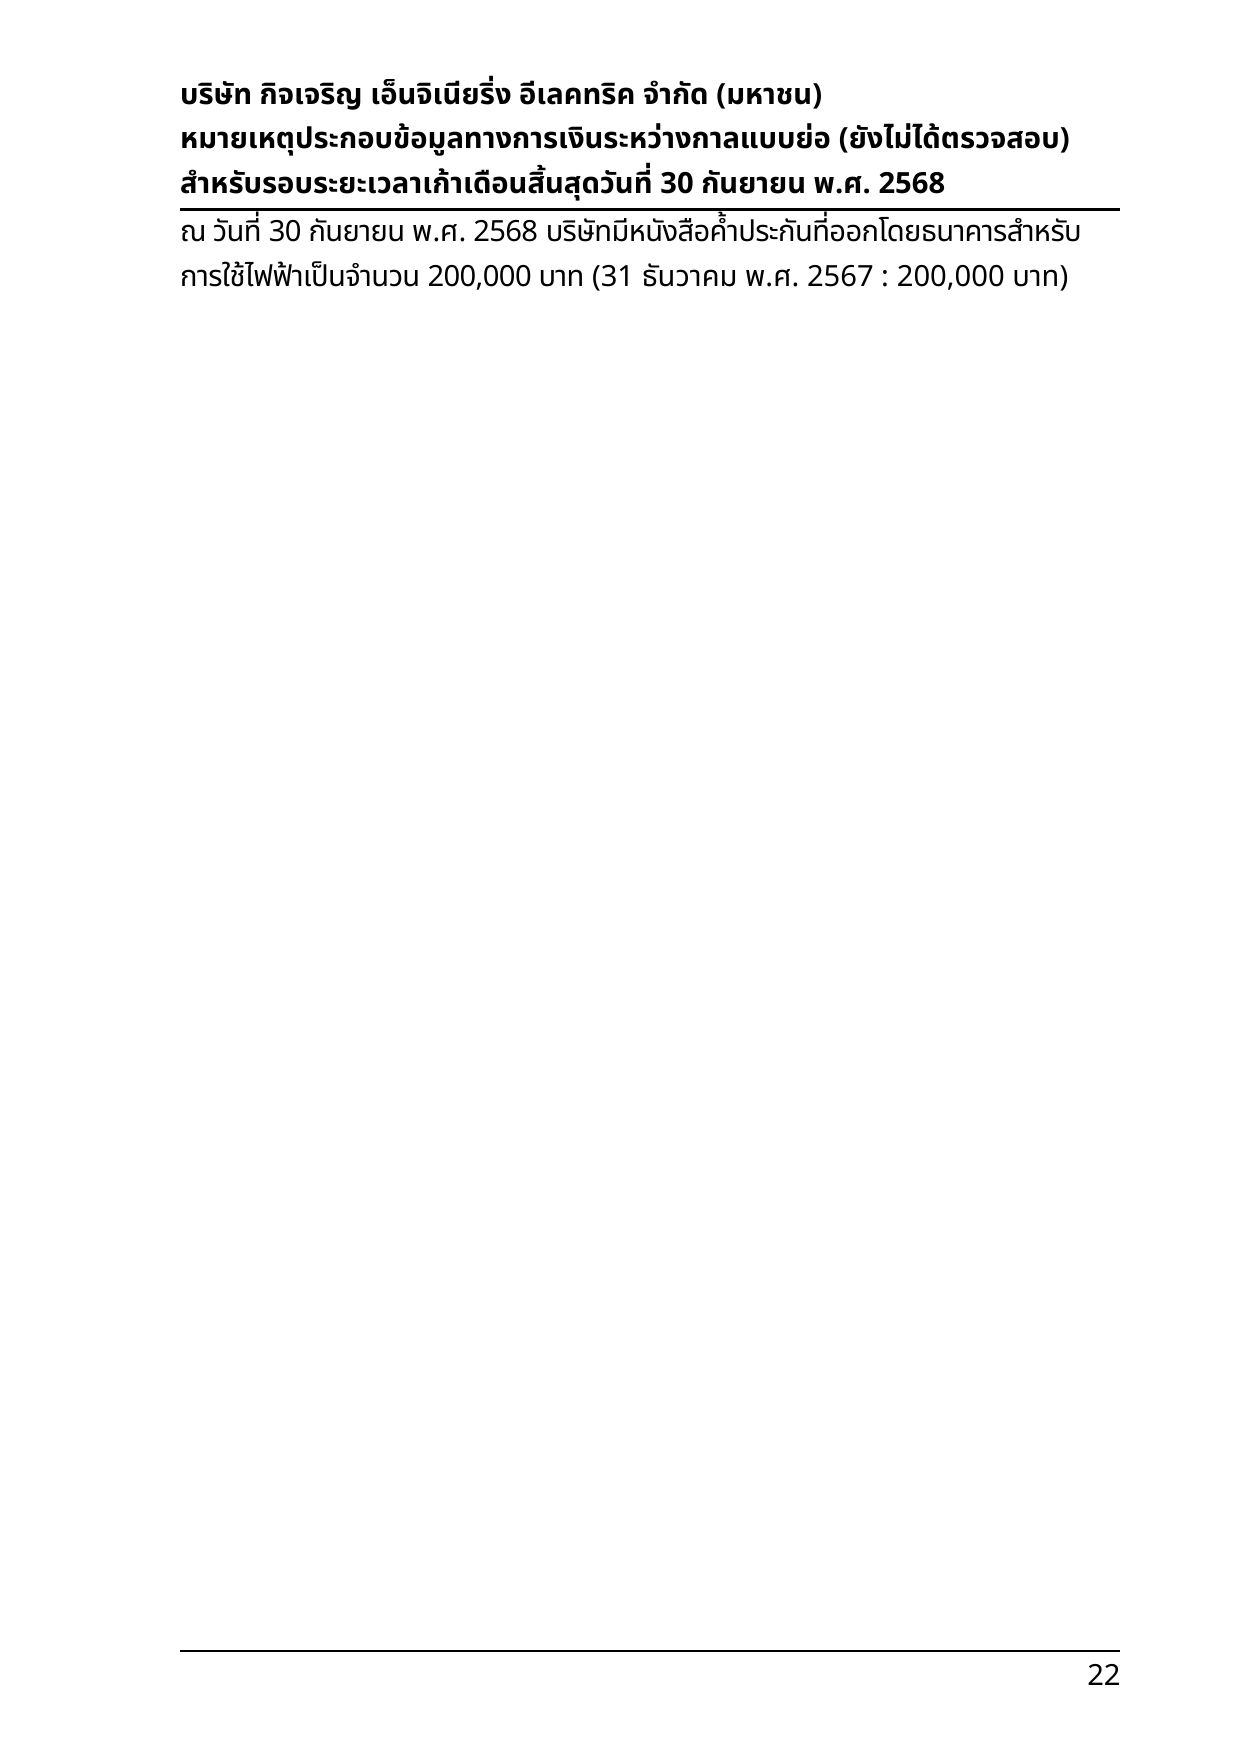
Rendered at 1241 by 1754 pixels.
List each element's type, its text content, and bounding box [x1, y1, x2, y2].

text ณ วันที่ 30 กันยายน พ.ศ. 2568 บริษัทมีหนังสือค้ำประกันที่ออกโดยธนาคารสำหรับการใช้ไฟฟ้าเป็นจำนวน 200,000 บาท (31 ธันวาคม พ.ศ. 2567 : 200,000 บาท) [180, 211, 1120, 299]
